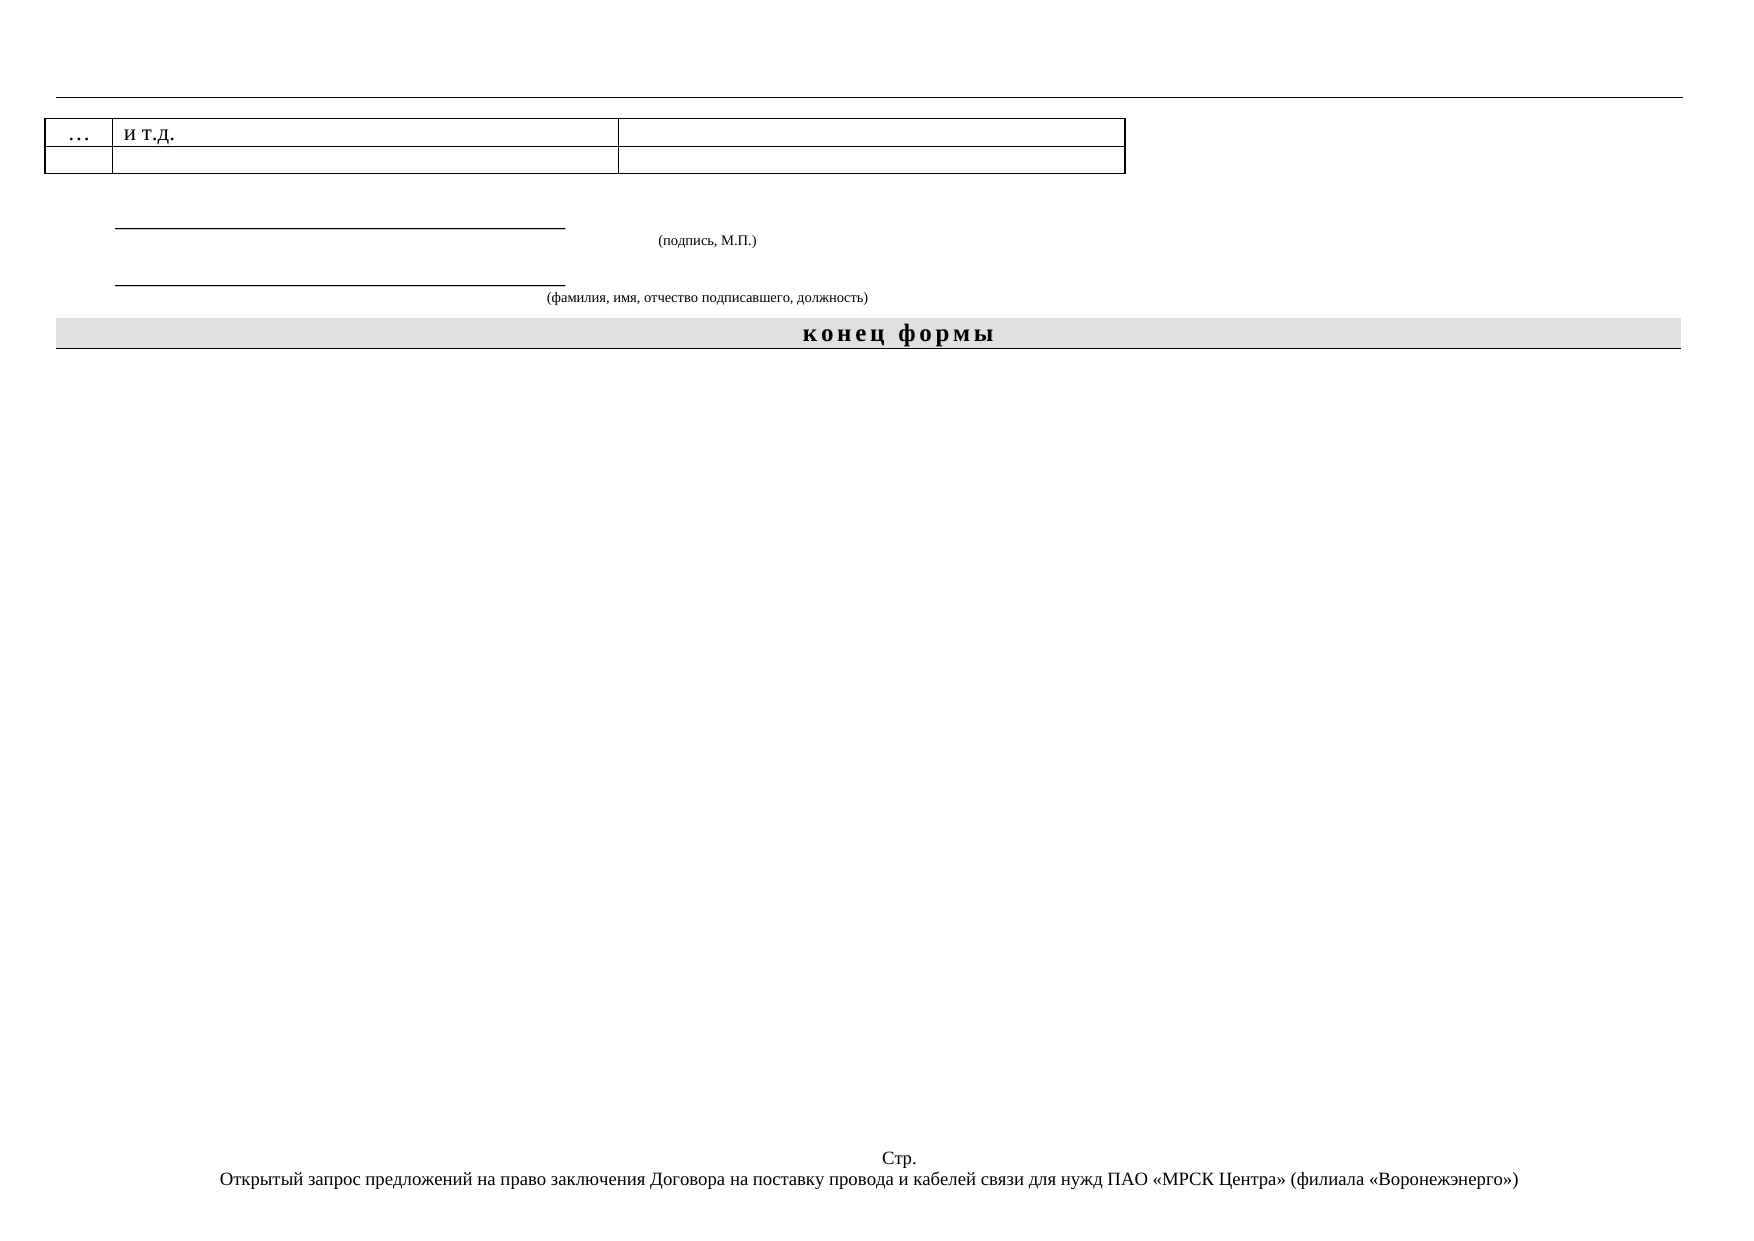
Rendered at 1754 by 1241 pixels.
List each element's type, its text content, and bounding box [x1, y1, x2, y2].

text (фамилия, имя, отчество подписавшего, должность) [56, 289, 1299, 318]
table_cell [619, 119, 1124, 146]
text конец формы [56, 318, 1681, 348]
text (подпись, М.П.) [56, 231, 1299, 260]
table_cell … [46, 119, 112, 146]
text ____________________________________ [56, 203, 1683, 231]
table_cell [46, 147, 112, 173]
table_cell и т.д. [113, 119, 618, 146]
table_cell [113, 147, 618, 173]
text ____________________________________ [56, 260, 1683, 289]
table_cell [619, 147, 1124, 173]
